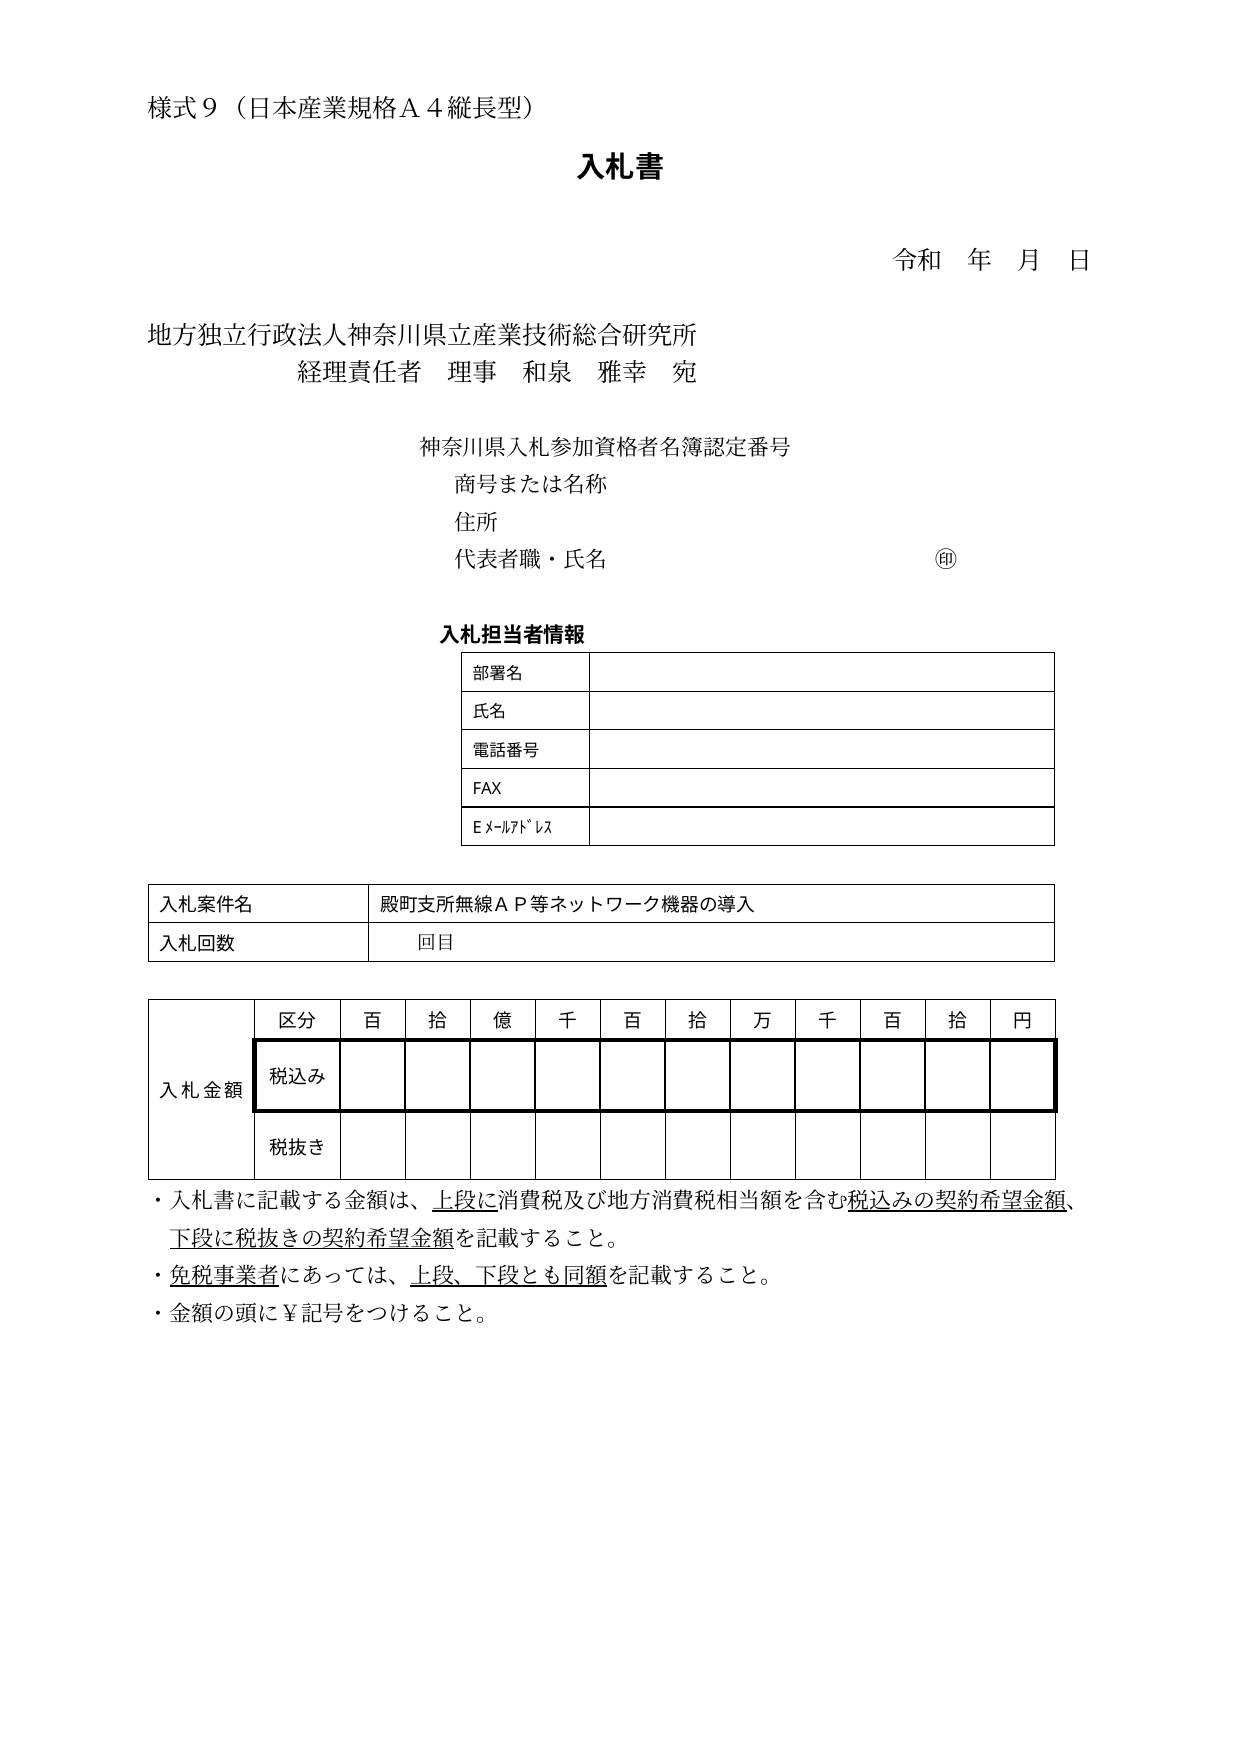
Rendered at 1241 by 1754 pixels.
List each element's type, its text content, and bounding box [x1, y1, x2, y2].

table_cell [406, 1113, 470, 1179]
table_cell [731, 1042, 794, 1108]
table_header 百 [861, 1000, 925, 1038]
table_header 万 [731, 1000, 795, 1038]
table_cell [926, 1042, 989, 1108]
table_header 千 [536, 1000, 600, 1038]
table_cell [536, 1113, 600, 1179]
table_cell [796, 1042, 859, 1108]
text 商号または名称 [148, 465, 1092, 502]
table_header 拾 [406, 1000, 470, 1038]
table_cell 回目 [369, 923, 1054, 961]
table_cell [590, 808, 1054, 845]
table_cell [471, 1113, 535, 1179]
table_header 入札金額 [149, 1000, 254, 1179]
table_header 百 [601, 1000, 665, 1038]
table_header 入札案件名 [149, 885, 368, 922]
text 神奈川県入札参加資格者名簿認定番号 [148, 427, 1092, 465]
table_header 億 [471, 1000, 535, 1038]
table_cell [471, 1042, 534, 1108]
text 令和 年 月 日 [148, 240, 1092, 277]
text 住所 [148, 502, 1092, 540]
table_cell [731, 1113, 795, 1179]
table_cell [601, 1042, 664, 1108]
table_cell 入札回数 [149, 923, 368, 961]
table_cell [406, 1042, 469, 1108]
table_cell 税込み [257, 1042, 339, 1108]
table_header 区分 [255, 1000, 340, 1038]
table_header 千 [796, 1000, 860, 1038]
table_cell [796, 1113, 860, 1179]
text 地方独立行政法人神奈川県立産業技術総合研究所 [148, 315, 1092, 352]
table_cell 税抜き [255, 1113, 340, 1179]
text 入札担当者情報 [148, 615, 1092, 652]
table_header 百 [341, 1000, 405, 1038]
table_cell [861, 1113, 925, 1179]
table_cell 氏名 [462, 692, 589, 729]
table_cell [861, 1042, 924, 1108]
table_cell [341, 1042, 404, 1108]
table_cell 電話番号 [462, 730, 589, 768]
table_cell [341, 1113, 405, 1179]
table_header [590, 653, 1054, 691]
text ・金額の頭に￥記号をつけること。 [148, 1293, 1092, 1330]
table_cell [536, 1042, 599, 1108]
text ・免税事業者にあっては、上段、下段とも同額を記載すること。 [148, 1255, 1092, 1293]
table_header 拾 [926, 1000, 990, 1038]
table_header 殿町支所無線ＡＰ等ネットワーク機器の導入 [369, 885, 1054, 922]
table_cell [601, 1113, 665, 1179]
text 入札書 [148, 127, 1092, 202]
table_header 拾 [666, 1000, 730, 1038]
table_cell [590, 769, 1054, 806]
table_cell [590, 692, 1054, 729]
table_cell Eﾒｰﾙｱﾄﾞﾚｽ [462, 808, 589, 845]
table_header 円 [991, 1000, 1055, 1038]
text 代表者職・氏名 ㊞ [148, 540, 1092, 577]
table_cell [926, 1113, 990, 1179]
table_cell [991, 1042, 1053, 1108]
text 経理責任者 理事 和泉 雅幸 宛 [148, 352, 1092, 390]
text ・入札書に記載する金額は、上段に消費税及び地方消費税相当額を含む税込みの契約希望金額、下段に税抜きの契約希望金額を記載すること。 [148, 1180, 1092, 1255]
table_header 部署名 [462, 653, 589, 691]
table_cell FAX [462, 769, 589, 806]
table_cell [666, 1113, 730, 1179]
table_cell [590, 730, 1054, 768]
table_cell [666, 1042, 729, 1108]
table_cell [991, 1113, 1055, 1179]
